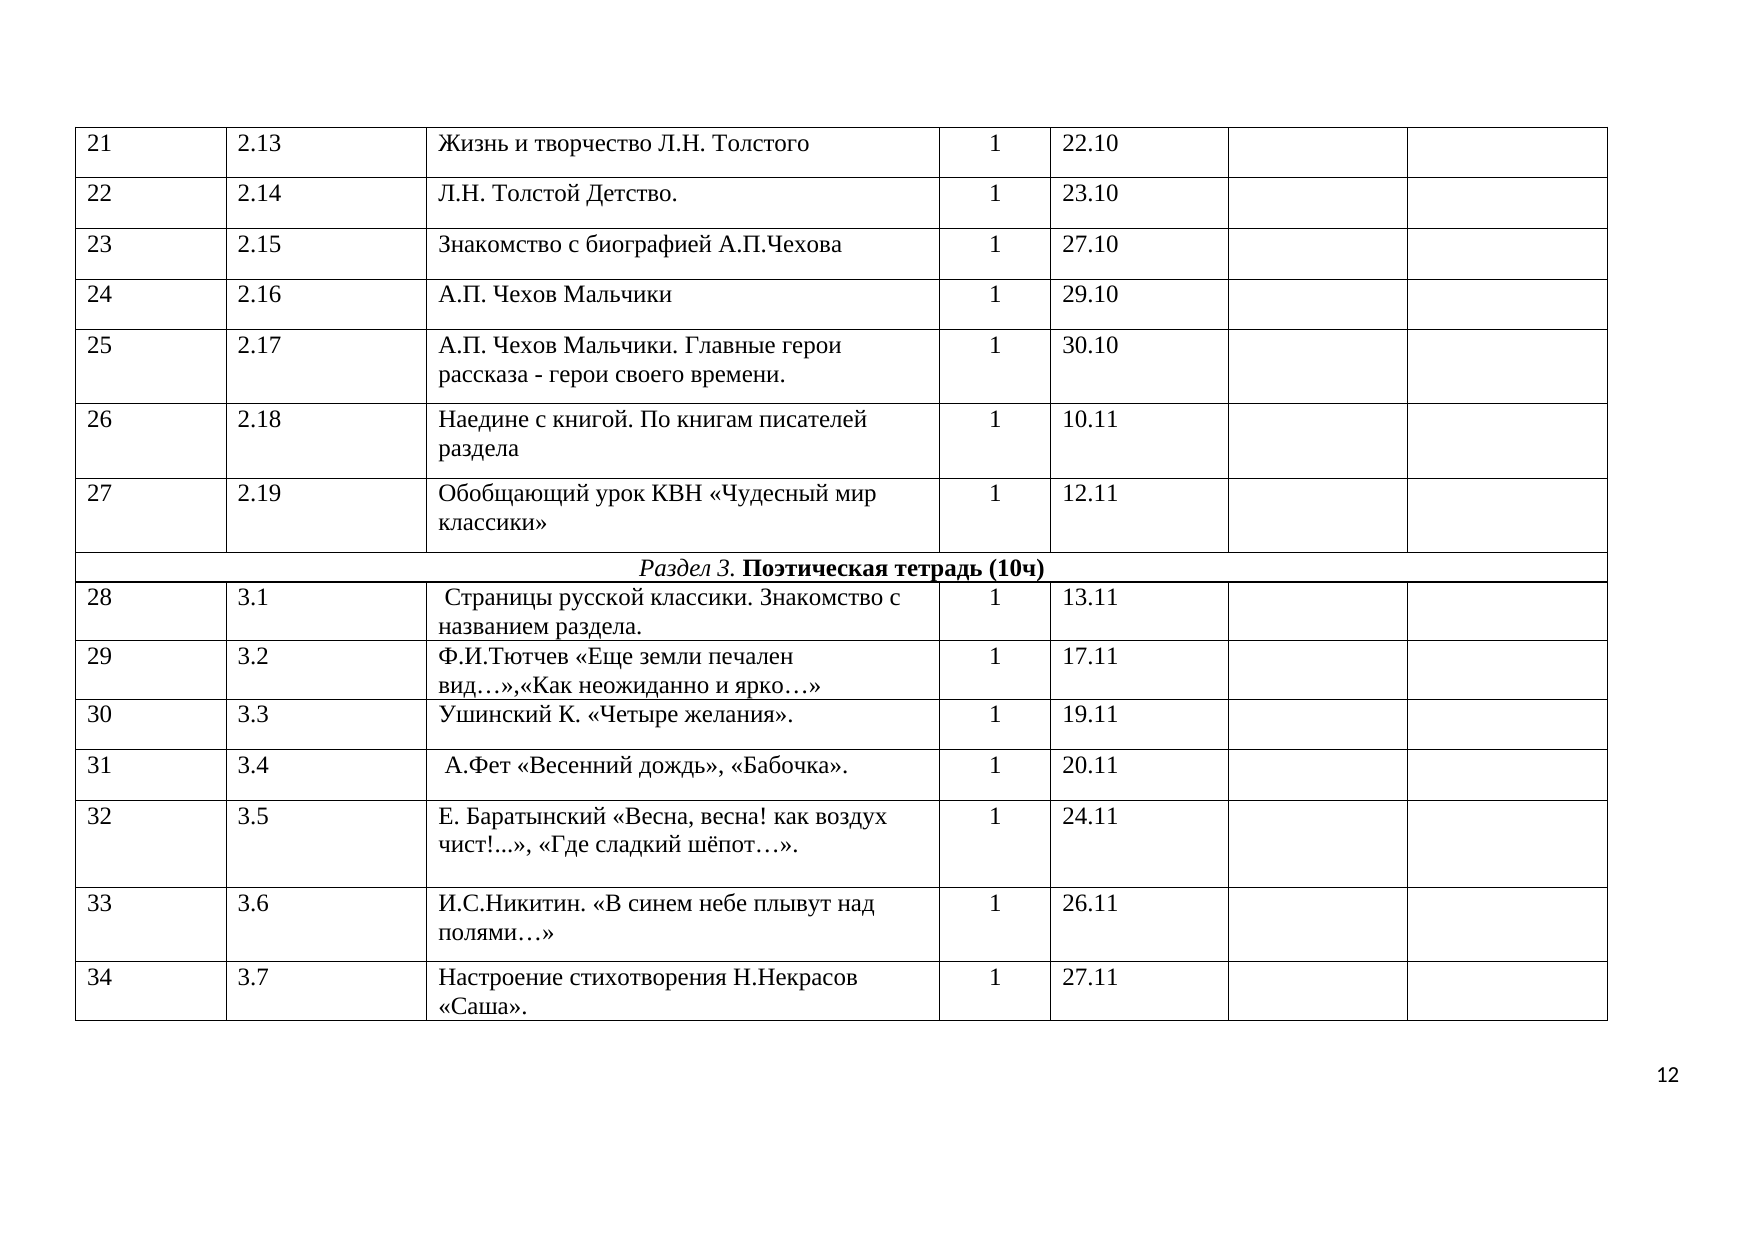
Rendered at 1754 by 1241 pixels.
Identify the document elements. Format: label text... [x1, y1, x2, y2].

table_cell [1408, 229, 1607, 278]
table_cell 25 [76, 330, 226, 403]
table_cell 1 [940, 888, 1050, 961]
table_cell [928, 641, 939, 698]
table_cell [1229, 583, 1407, 640]
table_cell 1 [940, 330, 1050, 403]
table_cell [1408, 583, 1607, 640]
table_cell А.П. Чехов Мальчики [427, 280, 939, 329]
table_cell А.П. Чехов Мальчики. Главные герои рассказа - герои своего времени. [427, 330, 939, 403]
table_cell 10.11 [1051, 404, 1228, 477]
table_cell 28 [76, 583, 226, 640]
table_cell [1408, 700, 1607, 749]
table_cell 1 [940, 801, 1050, 887]
table_cell 2.16 [227, 280, 426, 329]
table_cell [1229, 330, 1407, 403]
table_cell 3.7 [227, 962, 426, 1020]
table_cell [1408, 404, 1607, 477]
table_cell 34 [76, 962, 226, 1020]
table_cell [1229, 280, 1407, 329]
table_cell 31 [76, 750, 226, 800]
table_cell [1408, 128, 1607, 177]
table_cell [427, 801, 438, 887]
table_cell [1408, 750, 1607, 800]
table_cell 23.10 [1051, 178, 1228, 228]
table_cell [1229, 750, 1407, 800]
table_cell А.Фет «Весенний дождь», «Бабочка». [427, 750, 939, 800]
table_cell 29.10 [1051, 280, 1228, 329]
table_cell [1408, 178, 1607, 228]
table_cell Обобщающий урок КВН «Чудесный мир классики» [427, 479, 939, 552]
table_cell [1408, 330, 1607, 403]
table_cell [1229, 404, 1407, 477]
table_cell 3.5 [227, 801, 426, 887]
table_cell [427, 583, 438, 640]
table_cell 27.10 [1051, 229, 1228, 278]
table_cell 3.3 [227, 700, 426, 749]
table_cell Знакомство с биографией А.П.Чехова [427, 229, 939, 278]
table_cell [1229, 962, 1407, 1020]
table_cell [1229, 128, 1407, 177]
table_cell [1229, 229, 1407, 278]
table_cell 1 [940, 479, 1050, 552]
table_cell 27 [76, 479, 226, 552]
table_cell [1229, 801, 1407, 887]
table_cell 2.14 [227, 178, 426, 228]
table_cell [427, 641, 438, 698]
table_cell Жизнь и творчество Л.Н. Толстого [427, 128, 939, 177]
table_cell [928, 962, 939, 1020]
table_cell 1 [940, 962, 1050, 1020]
table_cell 22.10 [1051, 128, 1228, 177]
table_cell 22 [76, 178, 226, 228]
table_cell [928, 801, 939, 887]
table_cell 32 [76, 801, 226, 887]
table_cell 33 [76, 888, 226, 961]
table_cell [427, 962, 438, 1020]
table_cell 30.10 [1051, 330, 1228, 403]
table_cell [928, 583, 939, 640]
table_cell Ушинский К. «Четыре желания». [427, 700, 939, 749]
table_cell 12.11 [1051, 479, 1228, 552]
table_cell 3.1 [227, 583, 426, 640]
table_cell 3.2 [227, 641, 426, 698]
table_cell 24 [76, 280, 226, 329]
table_cell 24.11 [1051, 801, 1228, 887]
table_cell 1 [940, 700, 1050, 749]
table_cell 26.11 [1051, 888, 1228, 961]
table_cell 26 [76, 404, 226, 477]
table_cell 27.11 [1051, 962, 1228, 1020]
table_cell [1229, 479, 1407, 552]
table_cell [1229, 888, 1407, 961]
table_cell Л.Н. Толстой Детство. [427, 178, 939, 228]
table_cell 30 [76, 700, 226, 749]
table_cell 1 [940, 128, 1050, 177]
table_cell 29 [76, 641, 226, 698]
table_cell 1 [940, 229, 1050, 278]
table_cell 1 [940, 750, 1050, 800]
table_cell 23 [76, 229, 226, 278]
table_cell [1408, 888, 1607, 961]
table_cell 2.19 [227, 479, 426, 552]
table_cell Раздел 3. Поэтическая тетрадь (10ч) [76, 553, 1607, 581]
table_cell 2.15 [227, 229, 426, 278]
table_cell 1 [940, 583, 1050, 640]
table_cell 3.6 [227, 888, 426, 961]
table_cell [1229, 700, 1407, 749]
table_cell [1408, 479, 1607, 552]
table_cell Наедине с книгой. По книгам писателей раздела [427, 404, 939, 477]
table_cell И.С.Никитин. «В синем небе плывут над полями…» [427, 888, 939, 961]
table_cell [1408, 801, 1607, 887]
table_cell [1229, 641, 1407, 698]
table_cell 19.11 [1051, 700, 1228, 749]
table_cell 21 [76, 128, 226, 177]
table_cell 1 [940, 404, 1050, 477]
table_cell 1 [940, 641, 1050, 698]
table_cell [1408, 641, 1607, 698]
table_cell 1 [940, 178, 1050, 228]
table_cell 20.11 [1051, 750, 1228, 800]
table_cell 17.11 [1051, 641, 1228, 698]
table_cell 13.11 [1051, 583, 1228, 640]
table_cell [1229, 178, 1407, 228]
table_cell [1408, 962, 1607, 1020]
table_cell [1408, 280, 1607, 329]
table_cell 2.13 [227, 128, 426, 177]
table_cell 1 [940, 280, 1050, 329]
table_cell 3.4 [227, 750, 426, 800]
table_cell 2.18 [227, 404, 426, 477]
table_cell 2.17 [227, 330, 426, 403]
